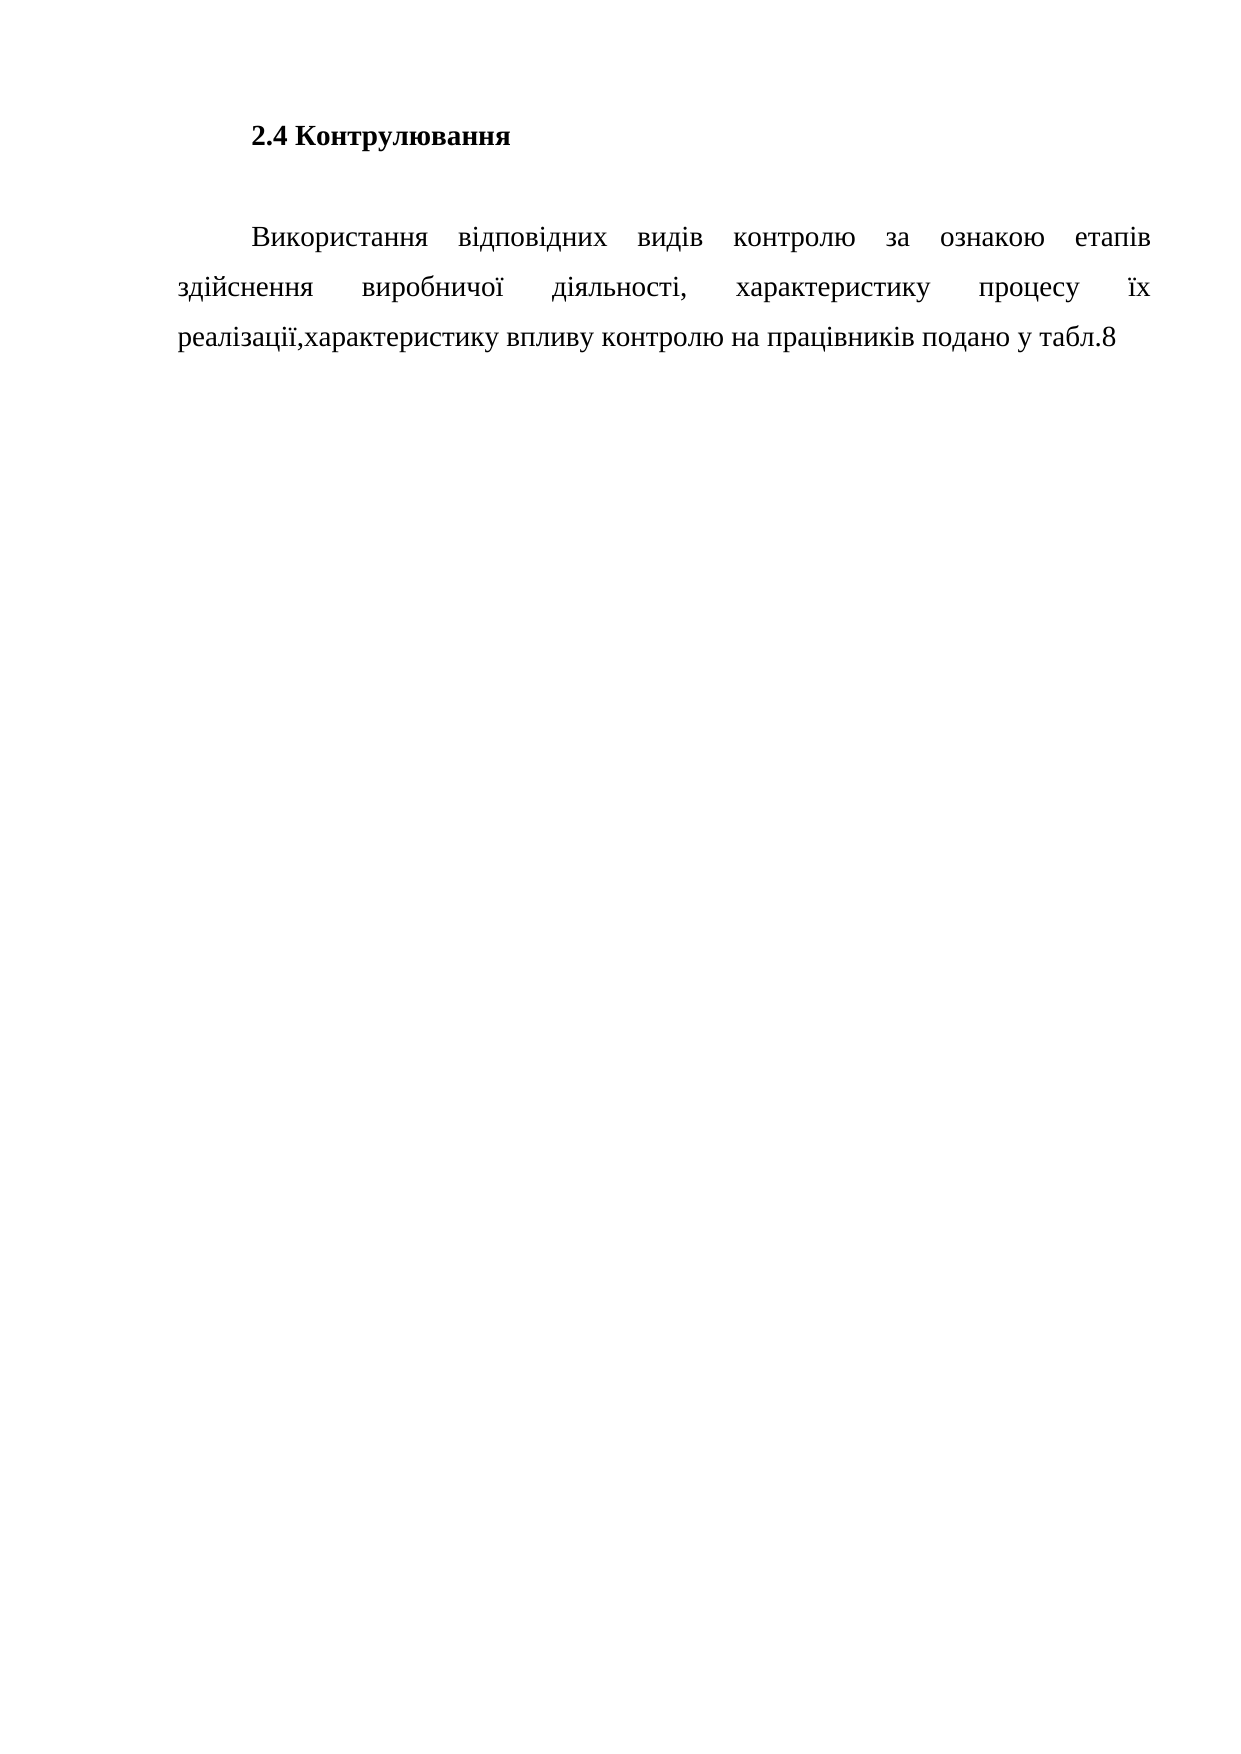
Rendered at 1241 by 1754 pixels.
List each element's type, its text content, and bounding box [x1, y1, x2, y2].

text 2.4 Контрулювання [177, 118, 1152, 152]
text Використання відповідних видів контролю за ознакою етапів здійснення виробничої діяльності, характеристику процесу їх реалізації,характеристику впливу контролю на працівників подано у табл.8 [177, 219, 1152, 353]
